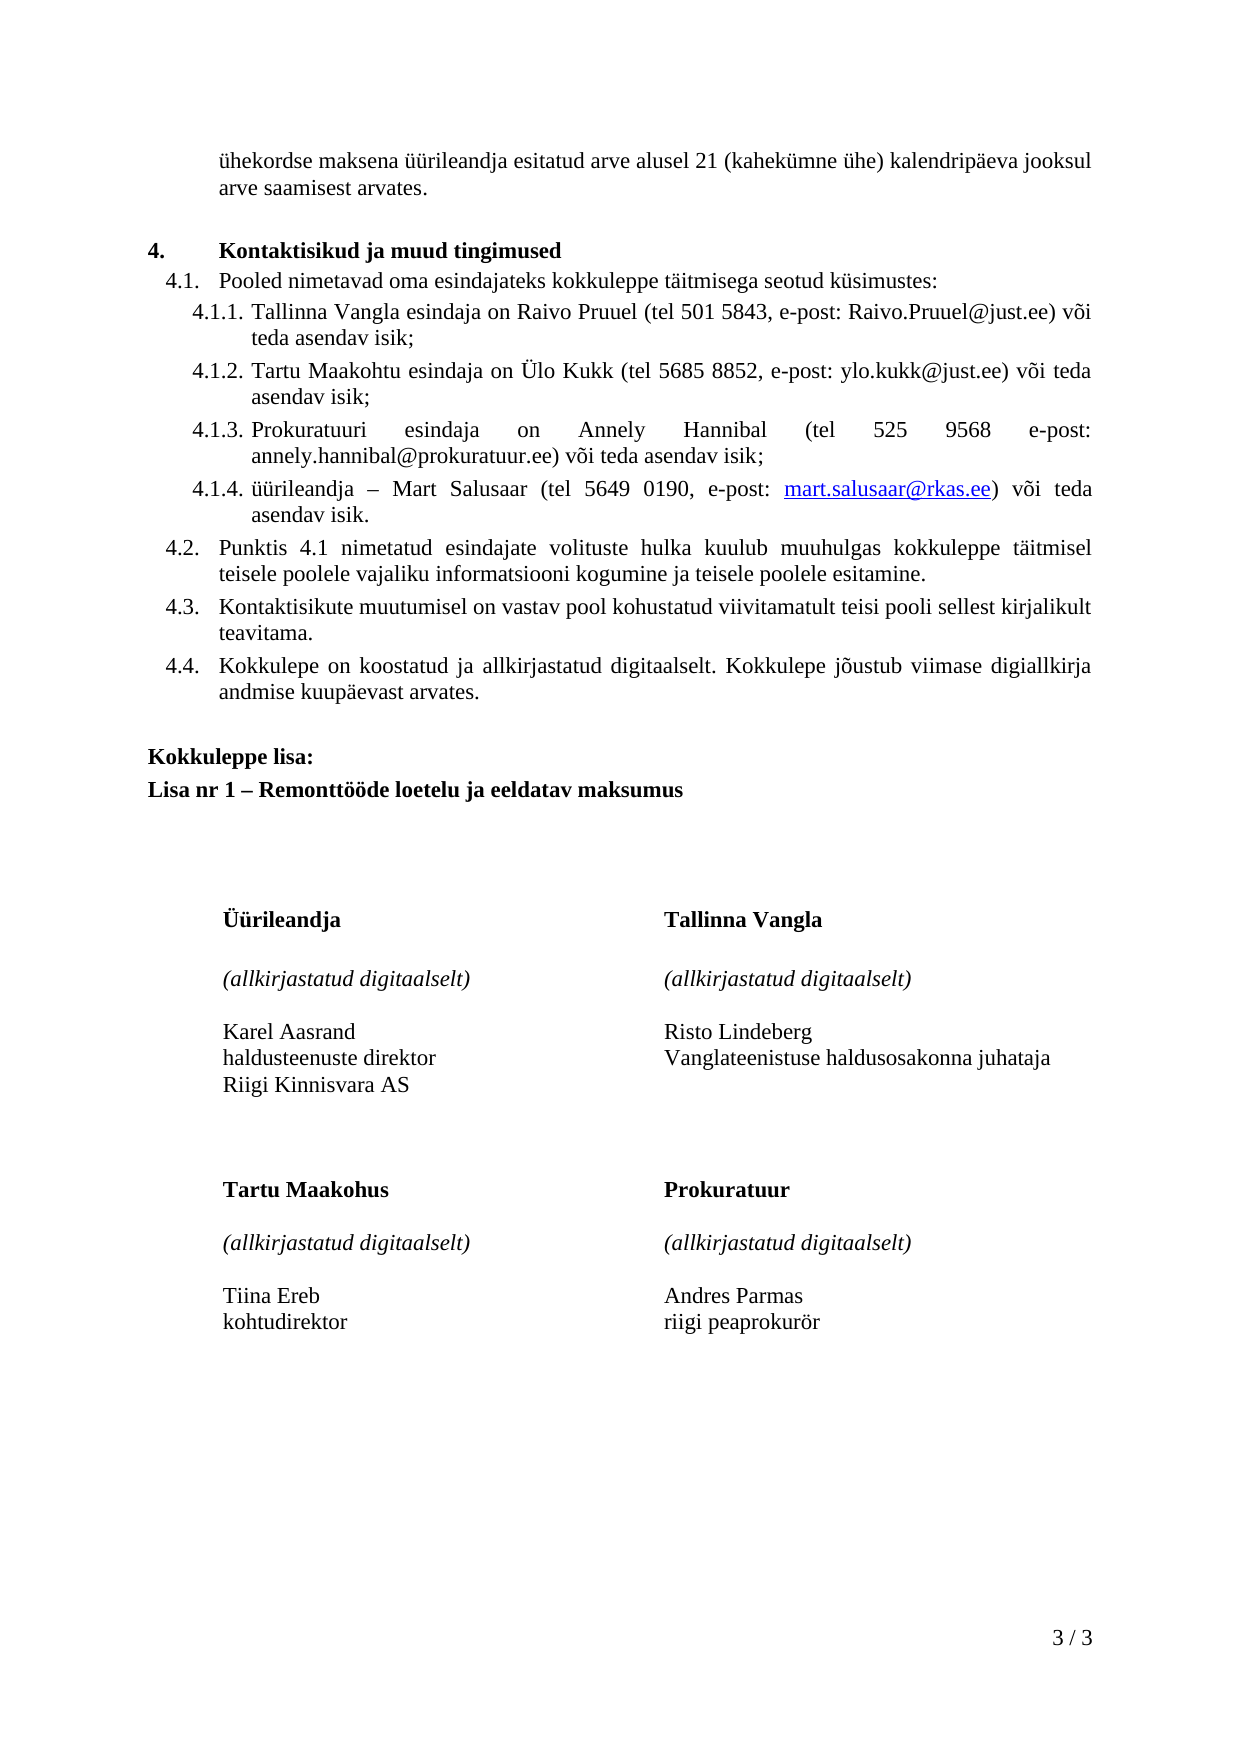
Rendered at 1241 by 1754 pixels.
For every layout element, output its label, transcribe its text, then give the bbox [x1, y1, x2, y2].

list Kontaktisikute muutumisel on vastav pool kohustatud viivitamatult teisi pooli sellest kirjalikult teavitama. [165, 593, 1093, 646]
text Üürileandja Tallinna Vangla [162, 906, 1093, 933]
list Tartu Maakohtu esindaja on Ülo Kukk (tel 5685 8852, e-post: ylo.kukk@just.ee) või teda asendav isik; [192, 357, 1093, 410]
text Kokkuleppe lisa: [148, 743, 1093, 770]
list Tallinna Vangla esindaja on Raivo Pruuel (tel 501 5843, e-post: Raivo.Pruuel@just.ee) või teda asendav isik; [192, 298, 1093, 351]
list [165, 148, 1093, 200]
list Kokkulepe on koostatud ja allkirjastatud digitaalselt. Kokkulepe jõustub viimase digiallkirja andmise kuupäevast arvates. [165, 652, 1093, 704]
text Lisa nr 1 – Remonttööde loetelu ja eeldatav maksumus [148, 776, 1093, 802]
text Tartu Maakohus Prokuratuur [148, 1176, 1093, 1203]
list Kontaktisikud ja muud tingimused [148, 237, 1093, 263]
list Punktis 4.1 nimetatud esindajate volituste hulka kuulub muuhulgas kokkuleppe täitmisel teisele poolele vajaliku informatsiooni kogumine ja teisele poolele esitamine. [165, 534, 1093, 587]
text Tiina Ereb Andres Parmas [148, 1282, 1093, 1308]
list üürileandja – Mart Salusaar (tel 5649 0190, e-post: mart.salusaar@rkas.ee) või teda asendav isik. [192, 475, 1093, 528]
list Pooled nimetavad oma esindajateks kokkuleppe täitmisega seotud küsimustes: [165, 268, 1093, 294]
text Riigi Kinnisvara AS [148, 1071, 1093, 1097]
text (allkirjastatud digitaalselt) (allkirjastatud digitaalselt) [177, 965, 1093, 992]
text Karel Aasrand Risto Lindeberg [148, 1018, 1093, 1044]
text haldusteenuste direktor Vanglateenistuse haldusosakonna juhataja [223, 1044, 1093, 1071]
text kohtudirektor riigi peaprokurör [148, 1308, 1093, 1334]
list Prokuratuuri esindaja on Annely Hannibal (tel 525 9568 e-post: annely.hannibal@prokuratuur.ee) või teda asendav isik; [192, 416, 1093, 469]
text (allkirjastatud digitaalselt) (allkirjastatud digitaalselt) [148, 1229, 1093, 1255]
